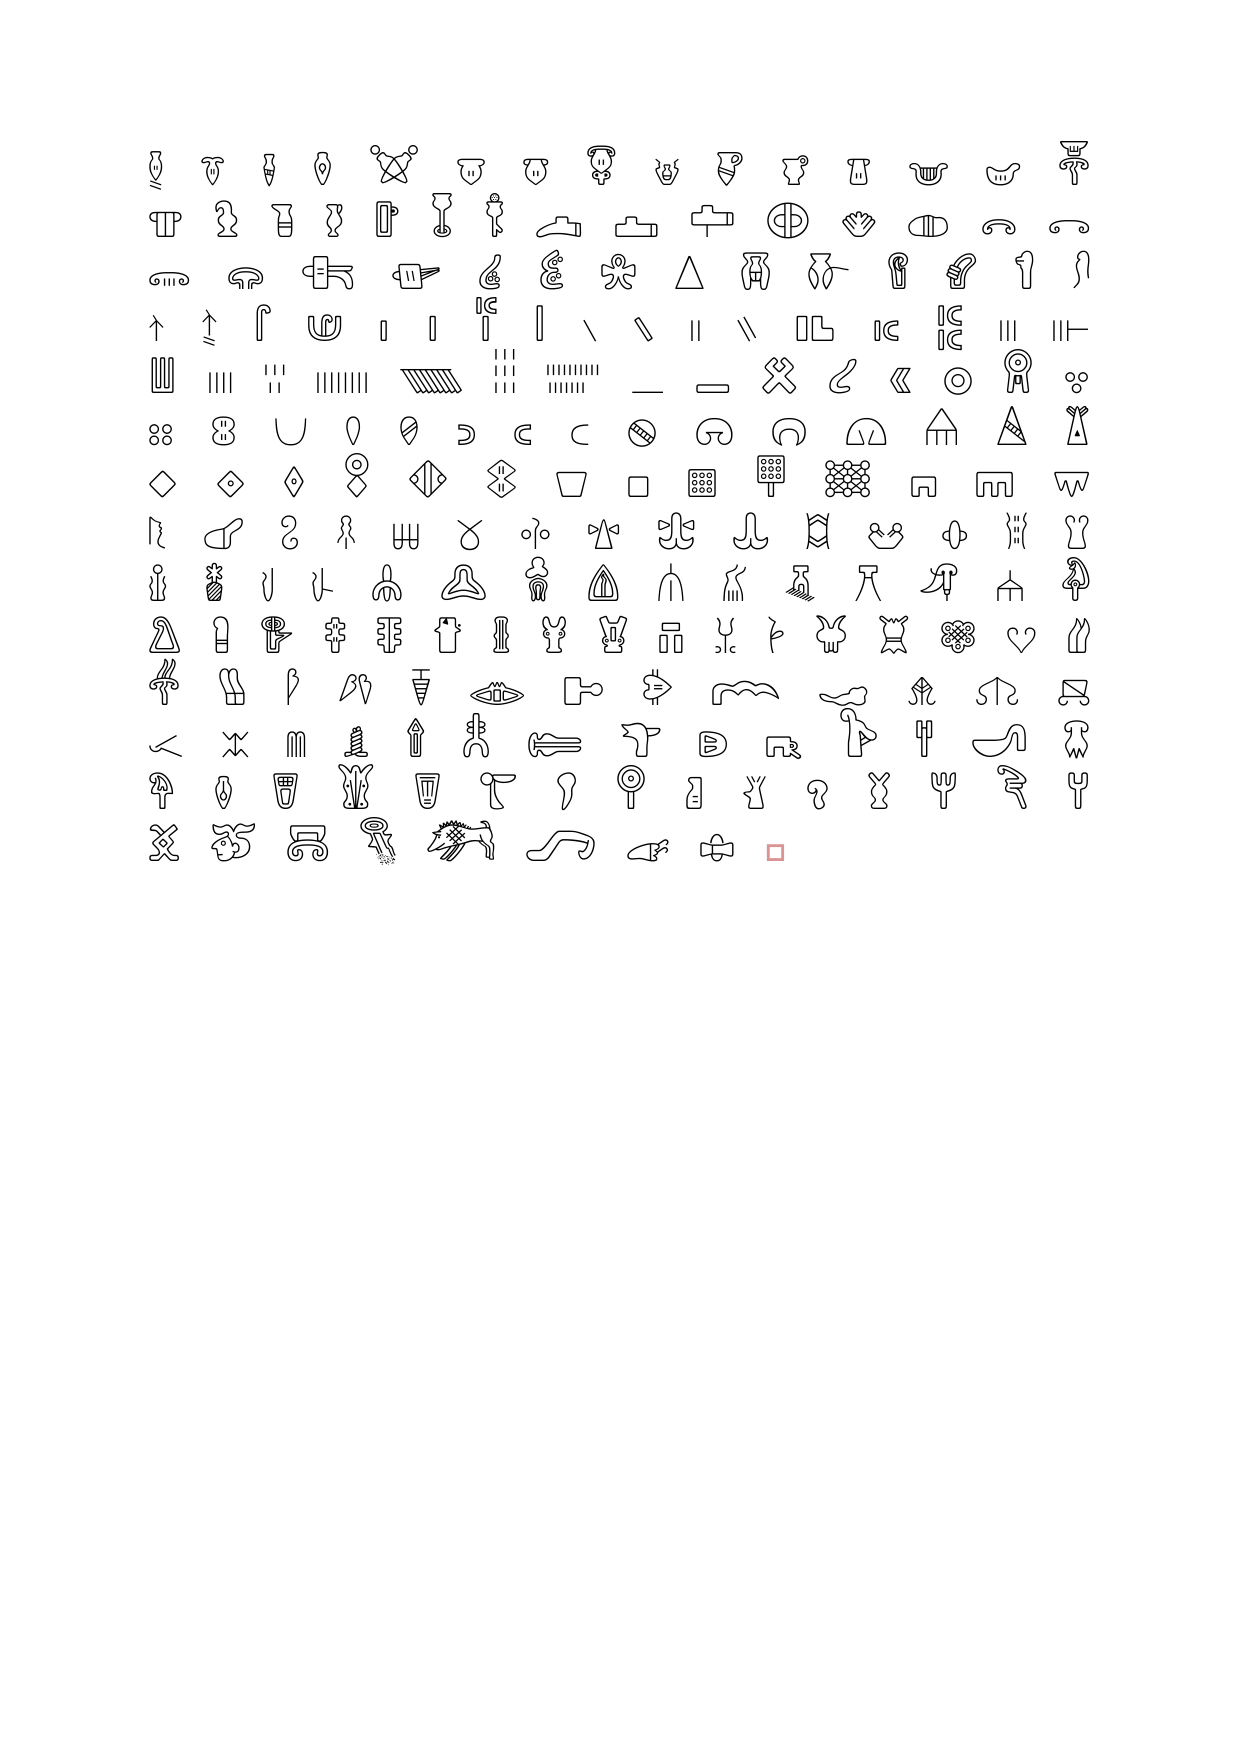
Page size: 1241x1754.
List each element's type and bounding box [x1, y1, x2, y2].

text [148, 148, 1092, 875]
